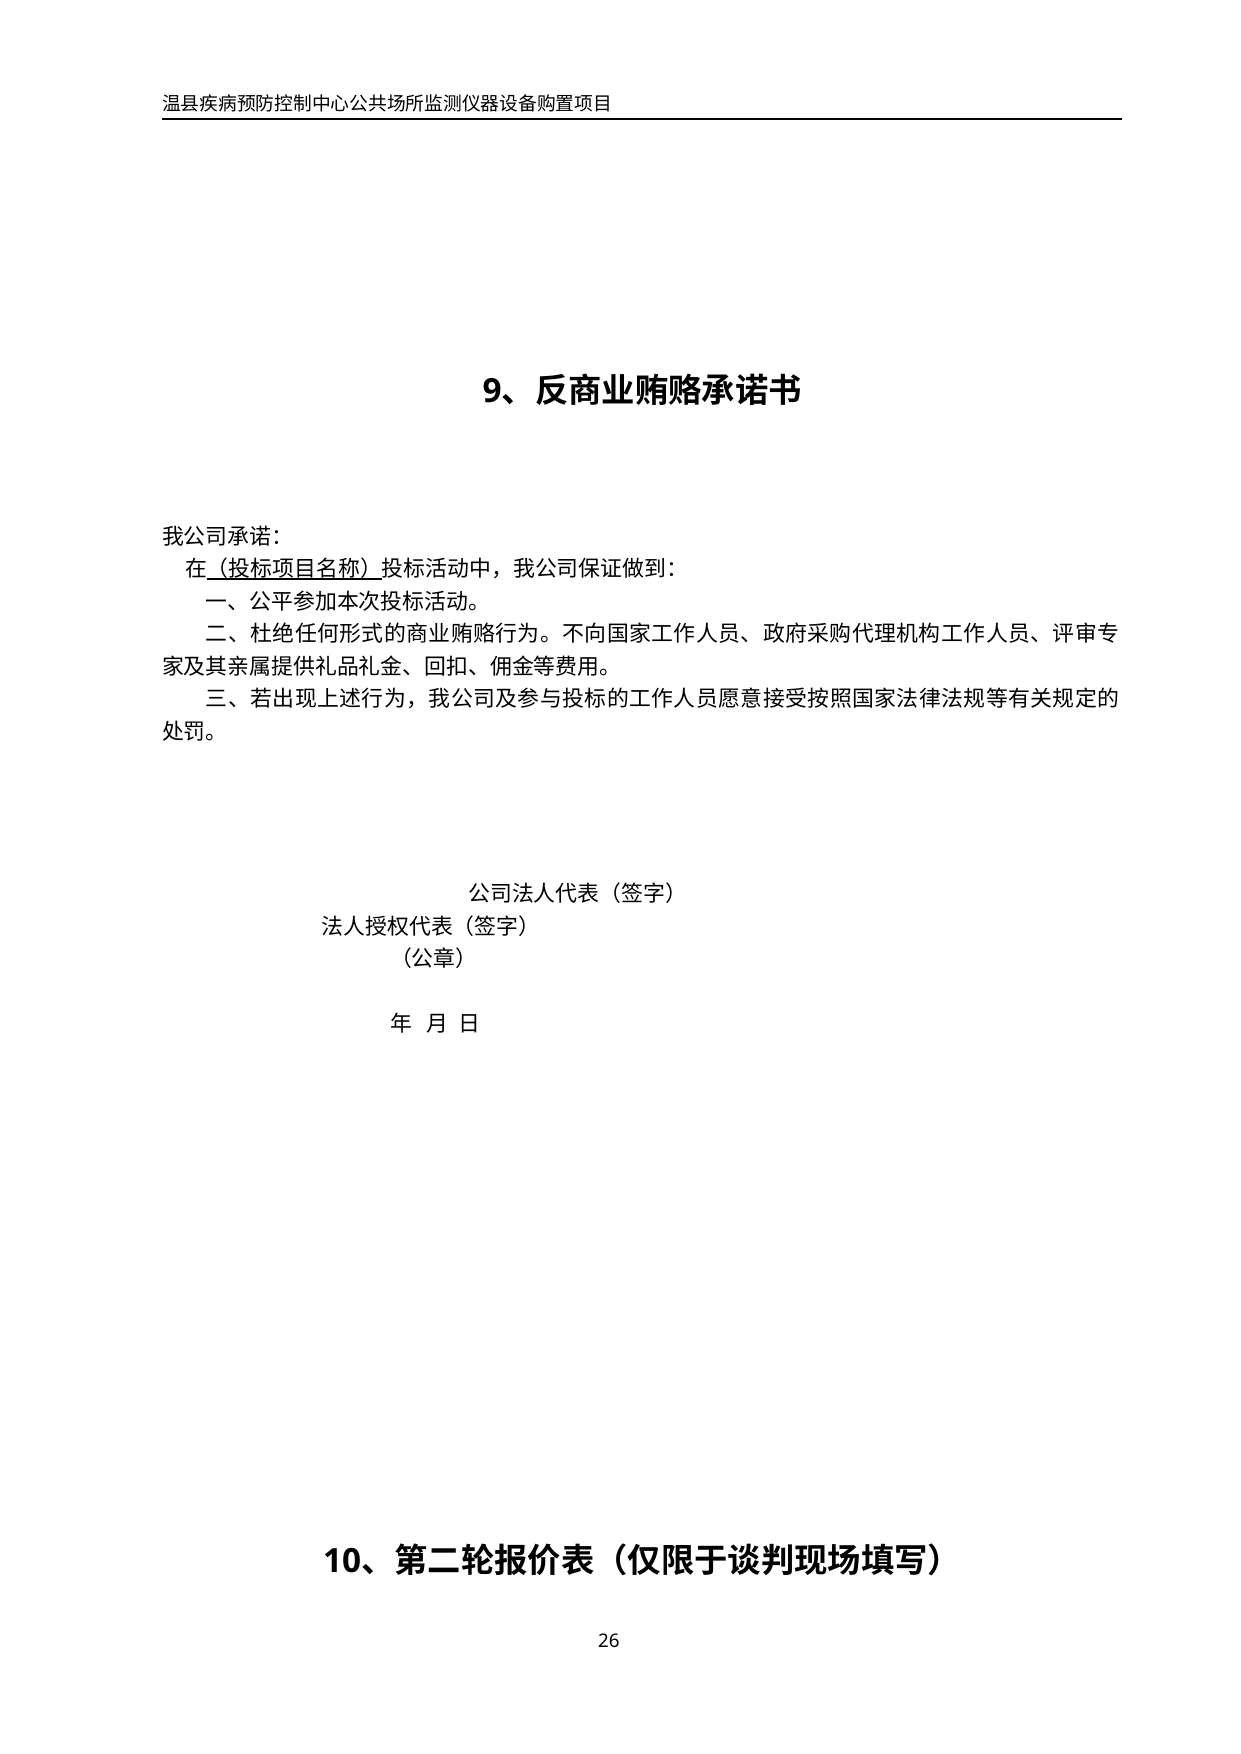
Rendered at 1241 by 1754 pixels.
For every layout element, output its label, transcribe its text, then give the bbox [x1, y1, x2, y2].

subtitle 9、反商业贿赂承诺书 [162, 356, 1122, 421]
text 法人授权代表（签字） [162, 908, 1122, 941]
text 年 月 日 [162, 1006, 1122, 1038]
text （公章） [162, 941, 1122, 973]
text 在（投标项目名称）投标活动中，我公司保证做到： [162, 551, 1122, 583]
text 三、若出现上述行为，我公司及参与投标的工作人员愿意接受按照国家法律法规等有关规定的处罚。 [162, 681, 1122, 746]
subtitle 10、第二轮报价表（仅限于谈判现场填写） [162, 1526, 1122, 1591]
text 我公司承诺： [162, 518, 1122, 551]
text 二、杜绝任何形式的商业贿赂行为。不向国家工作人员、政府采购代理机构工作人员、评审专家及其亲属提供礼品礼金、回扣、佣金等费用。 [162, 616, 1122, 681]
text 一、公平参加本次投标活动。 [162, 583, 1122, 616]
text 公司法人代表（签字） [162, 876, 1122, 908]
